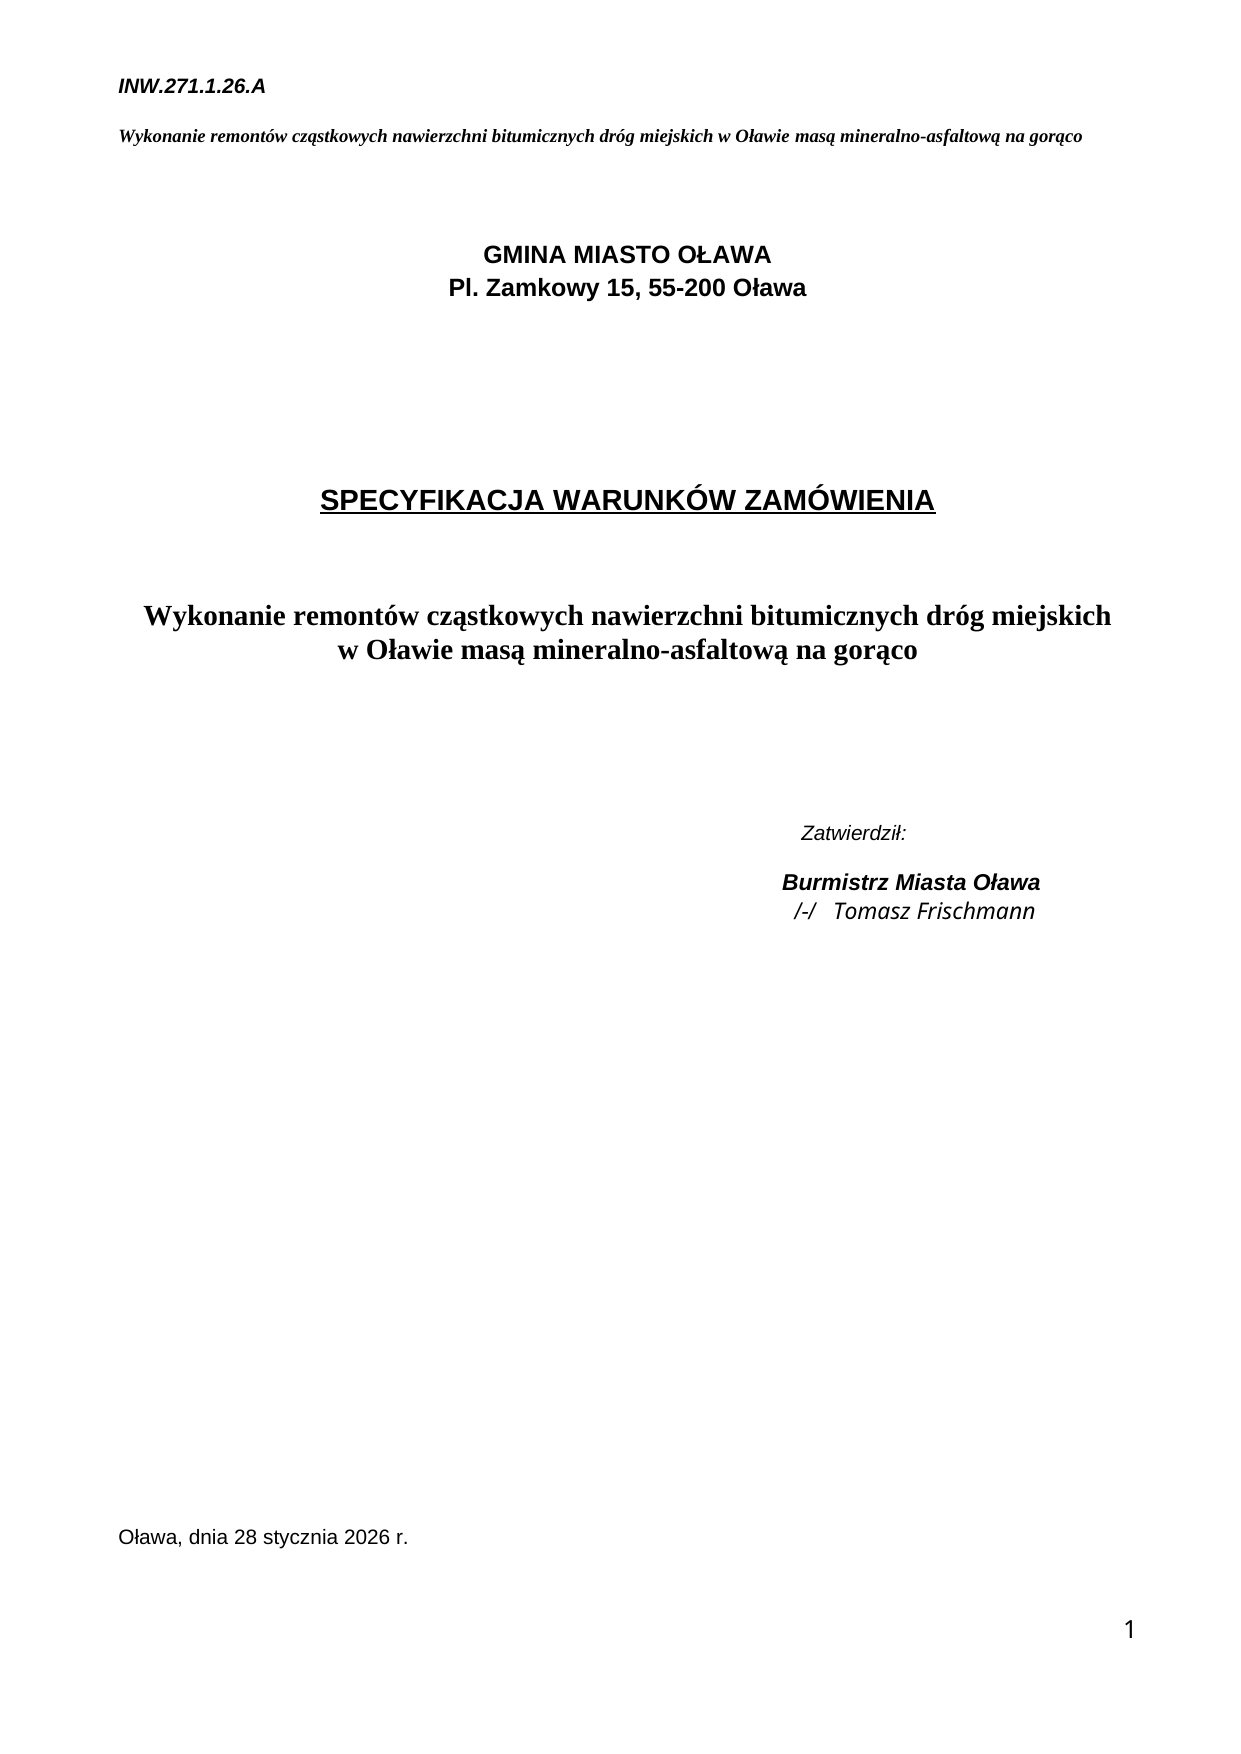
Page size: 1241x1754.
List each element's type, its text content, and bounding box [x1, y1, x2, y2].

text /-/ Tomasz Frischmann [118, 895, 1137, 926]
text Oława, dnia 28 stycznia 2026 r. [118, 1525, 1137, 1549]
text Zatwierdził: [118, 821, 1137, 845]
text SPECYFIKACJA WARUNKÓW ZAMÓWIENIA [118, 483, 1137, 516]
text GMINA MIASTO OŁAWA [118, 240, 1137, 269]
text Pl. Zamkowy 15, 55-200 Oława [118, 273, 1137, 302]
text Wykonanie remontów cząstkowych nawierzchni bitumicznych dróg miejskich w Oławie masą mineralno-asfaltową na gorąco [118, 598, 1137, 666]
text Burmistrz Miasta Oława [118, 869, 1137, 895]
